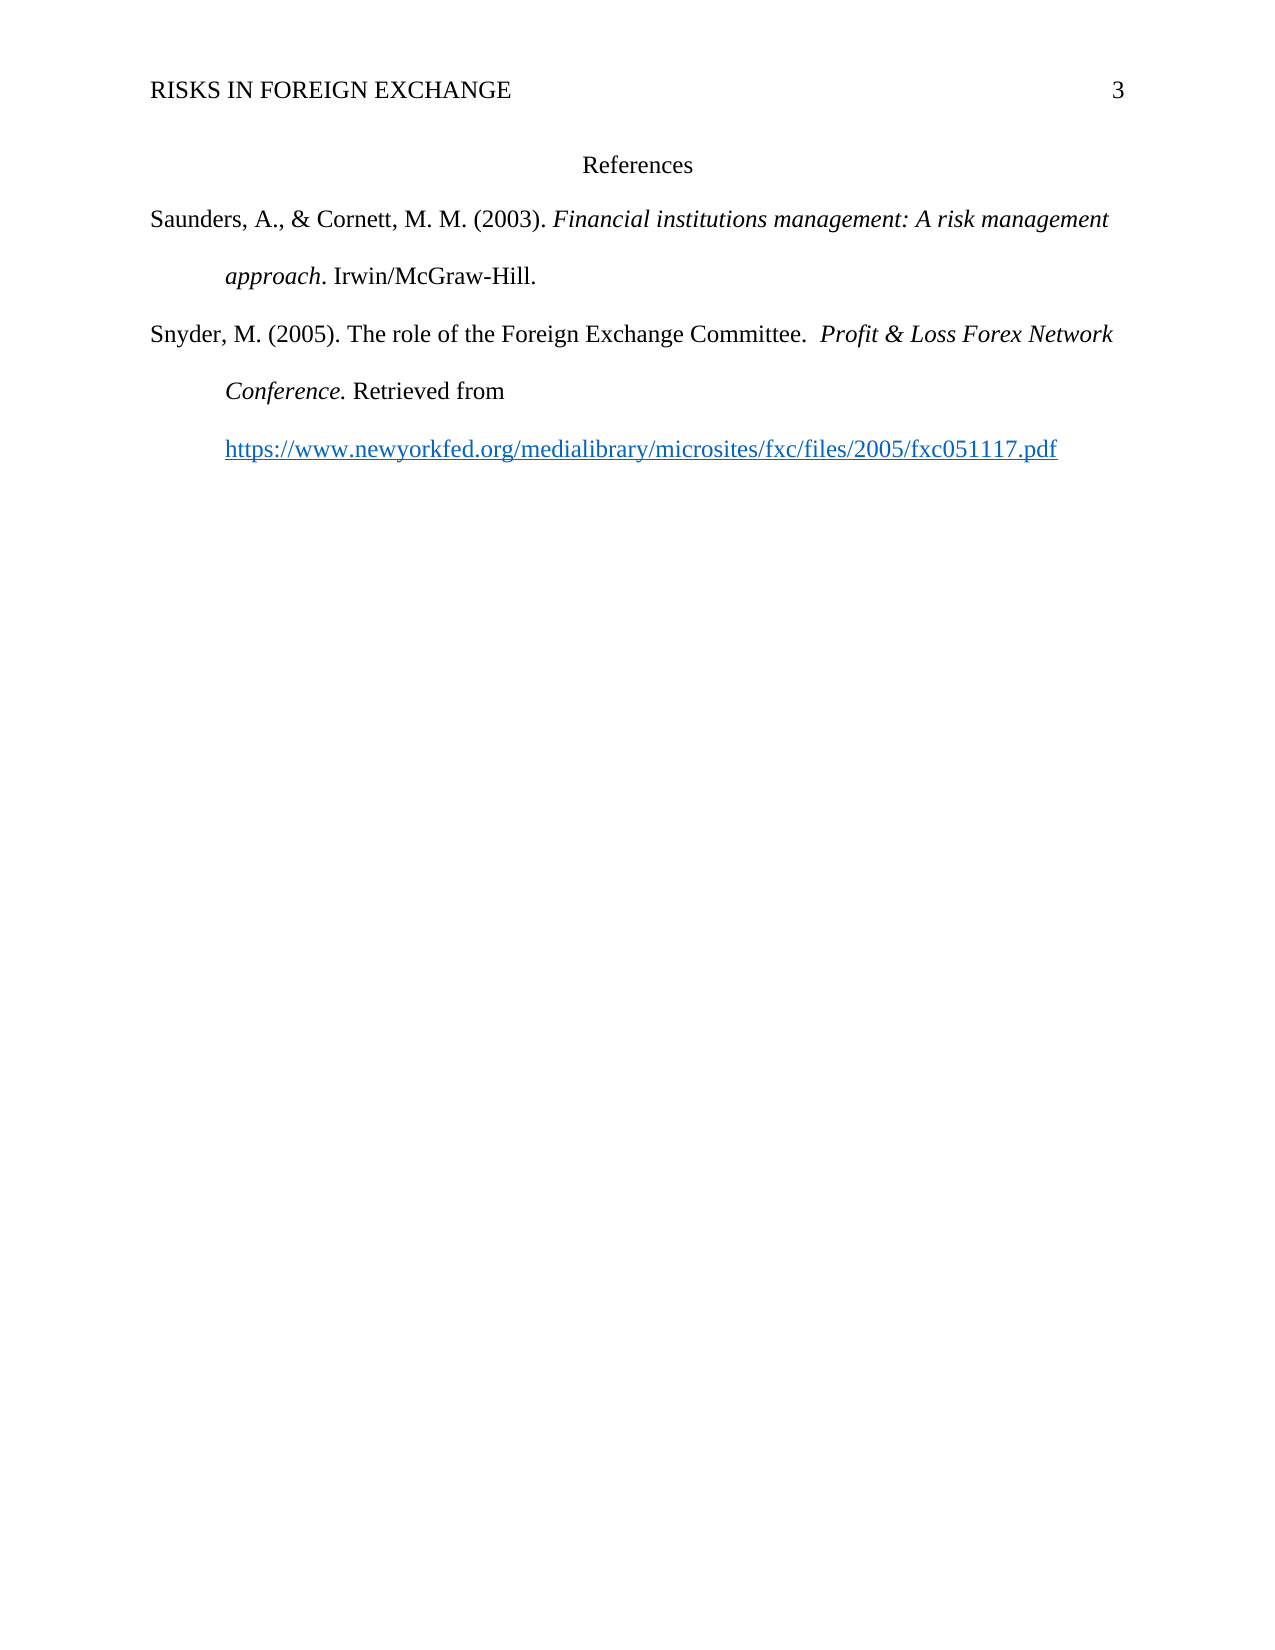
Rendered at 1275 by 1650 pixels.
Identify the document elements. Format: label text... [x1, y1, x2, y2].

text References [150, 150, 1125, 179]
text Snyder, M. (2005). The role of the Foreign Exchange Committee. Profit & Loss Forex Network Conference. Retrieved from https://www.newyorkfed.org/medialibrary/microsites/fxc/files/2005/fxc051117.pdf [150, 319, 1125, 463]
text Saunders, A., & Cornett, M. M. (2003). Financial institutions management: A risk management approach. Irwin/McGraw-Hill. [150, 204, 1125, 290]
